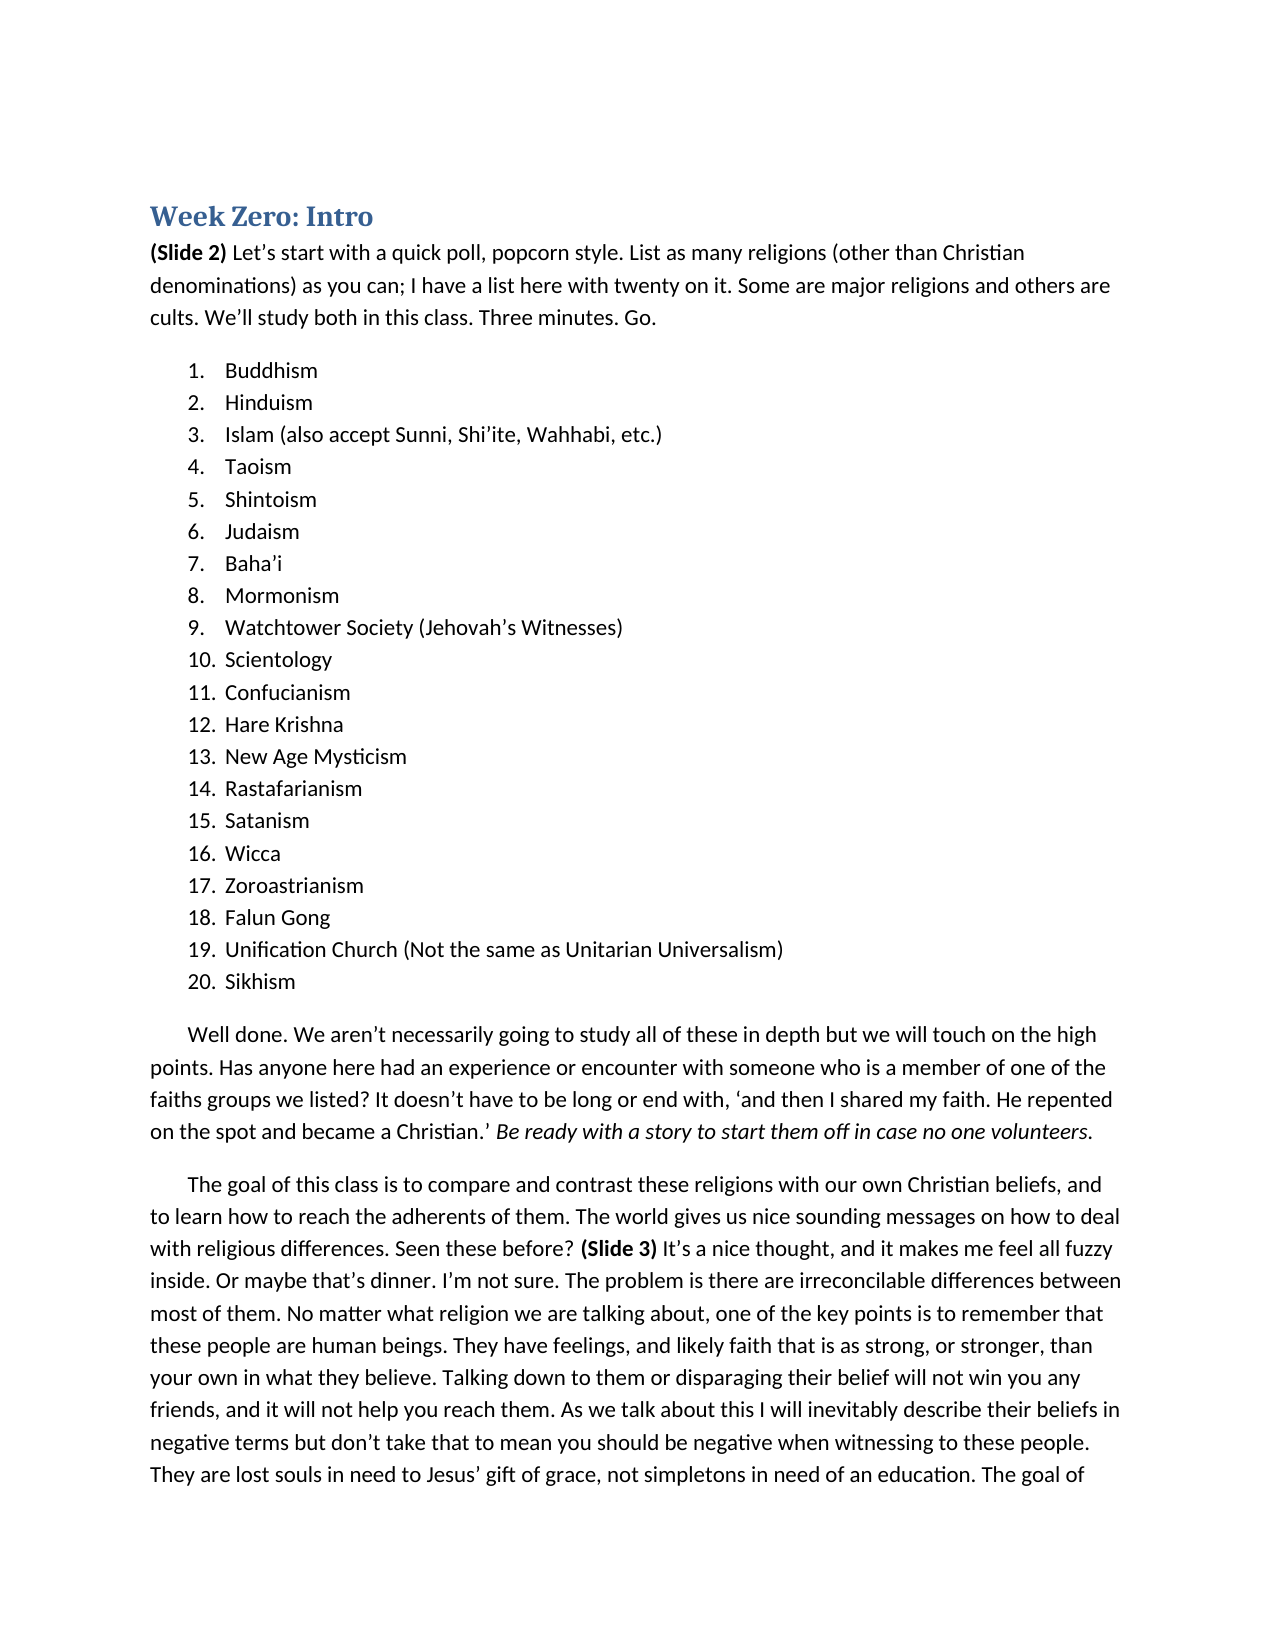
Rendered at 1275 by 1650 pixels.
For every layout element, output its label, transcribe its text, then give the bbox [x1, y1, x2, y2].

text Well done. We aren’t necessarily going to study all of these in depth but we will touch on the high points. Has anyone here had an experience or encounter with someone who is a member of one of the faiths groups we listed? It doesn’t have to be long or end with, ‘and then I shared my faith. He repented on the spot and became a Christian.’ Be ready with a story to start them off in case no one volunteers. [150, 1021, 1125, 1145]
list Scientology [187, 646, 1125, 674]
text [150, 1170, 1125, 1488]
subtitle Week Zero: Intro [150, 200, 1125, 233]
list Unification Church (Not the same as Unitarian Universalism) [187, 935, 1125, 963]
list Taoism [187, 452, 1125, 481]
list Satanism [187, 807, 1125, 834]
list Buddhism [187, 356, 1125, 384]
list Hinduism [187, 388, 1125, 416]
list Hare Krishna [187, 710, 1125, 738]
list Confucianism [187, 678, 1125, 706]
list Watchtower Society (Jehovah’s Witnesses) [187, 613, 1125, 641]
list Falun Gong [187, 903, 1125, 931]
list Judaism [187, 517, 1125, 545]
list New Age Mysticism [187, 742, 1125, 770]
list Zoroastrianism [187, 871, 1125, 899]
list Mormonism [187, 581, 1125, 609]
list Shintoism [187, 485, 1125, 513]
list Baha’i [187, 549, 1125, 577]
list Islam (also accept Sunni, Shi’ite, Wahhabi, etc.) [187, 420, 1125, 448]
text (Slide 2) Let’s start with a quick poll, popcorn style. List as many religions (other than Christian denominations) as you can; I have a list here with twenty on it. Some are major religions and others are cults. We’ll study both in this class. Three minutes. Go. [150, 238, 1125, 331]
list Sikhism [187, 967, 1125, 996]
list Wicca [187, 839, 1125, 867]
list Rastafarianism [187, 774, 1125, 802]
